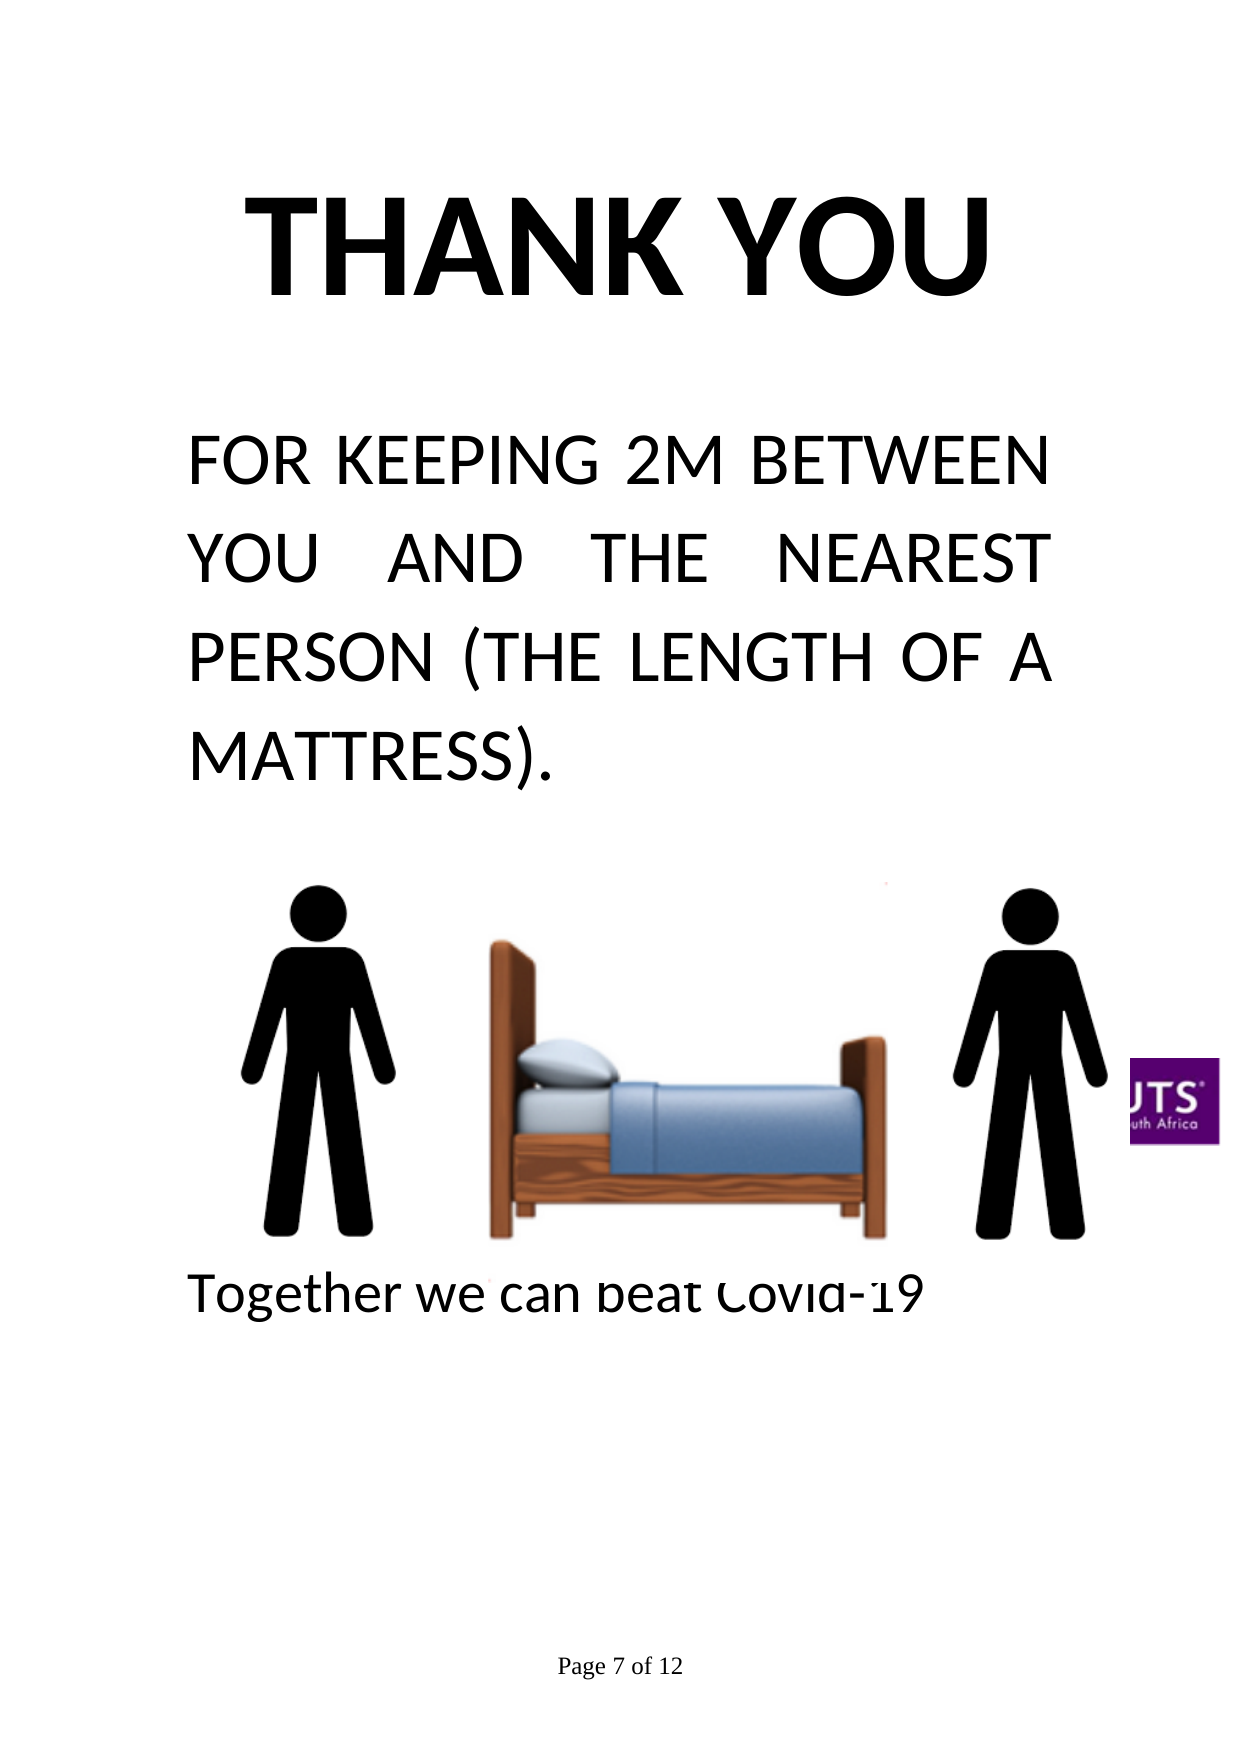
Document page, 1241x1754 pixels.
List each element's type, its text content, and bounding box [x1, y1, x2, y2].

picture [219, 874, 418, 1249]
text Together we can beat Covid-19 [187, 1057, 1053, 1327]
picture [932, 876, 1221, 1252]
text FOR KEEPING 2M BETWEEN YOU AND THE NEAREST PERSON (THE LENGTH OF A MATTRESS). [187, 411, 1053, 799]
picture [488, 882, 889, 1283]
text THANK YOU [187, 150, 1053, 333]
